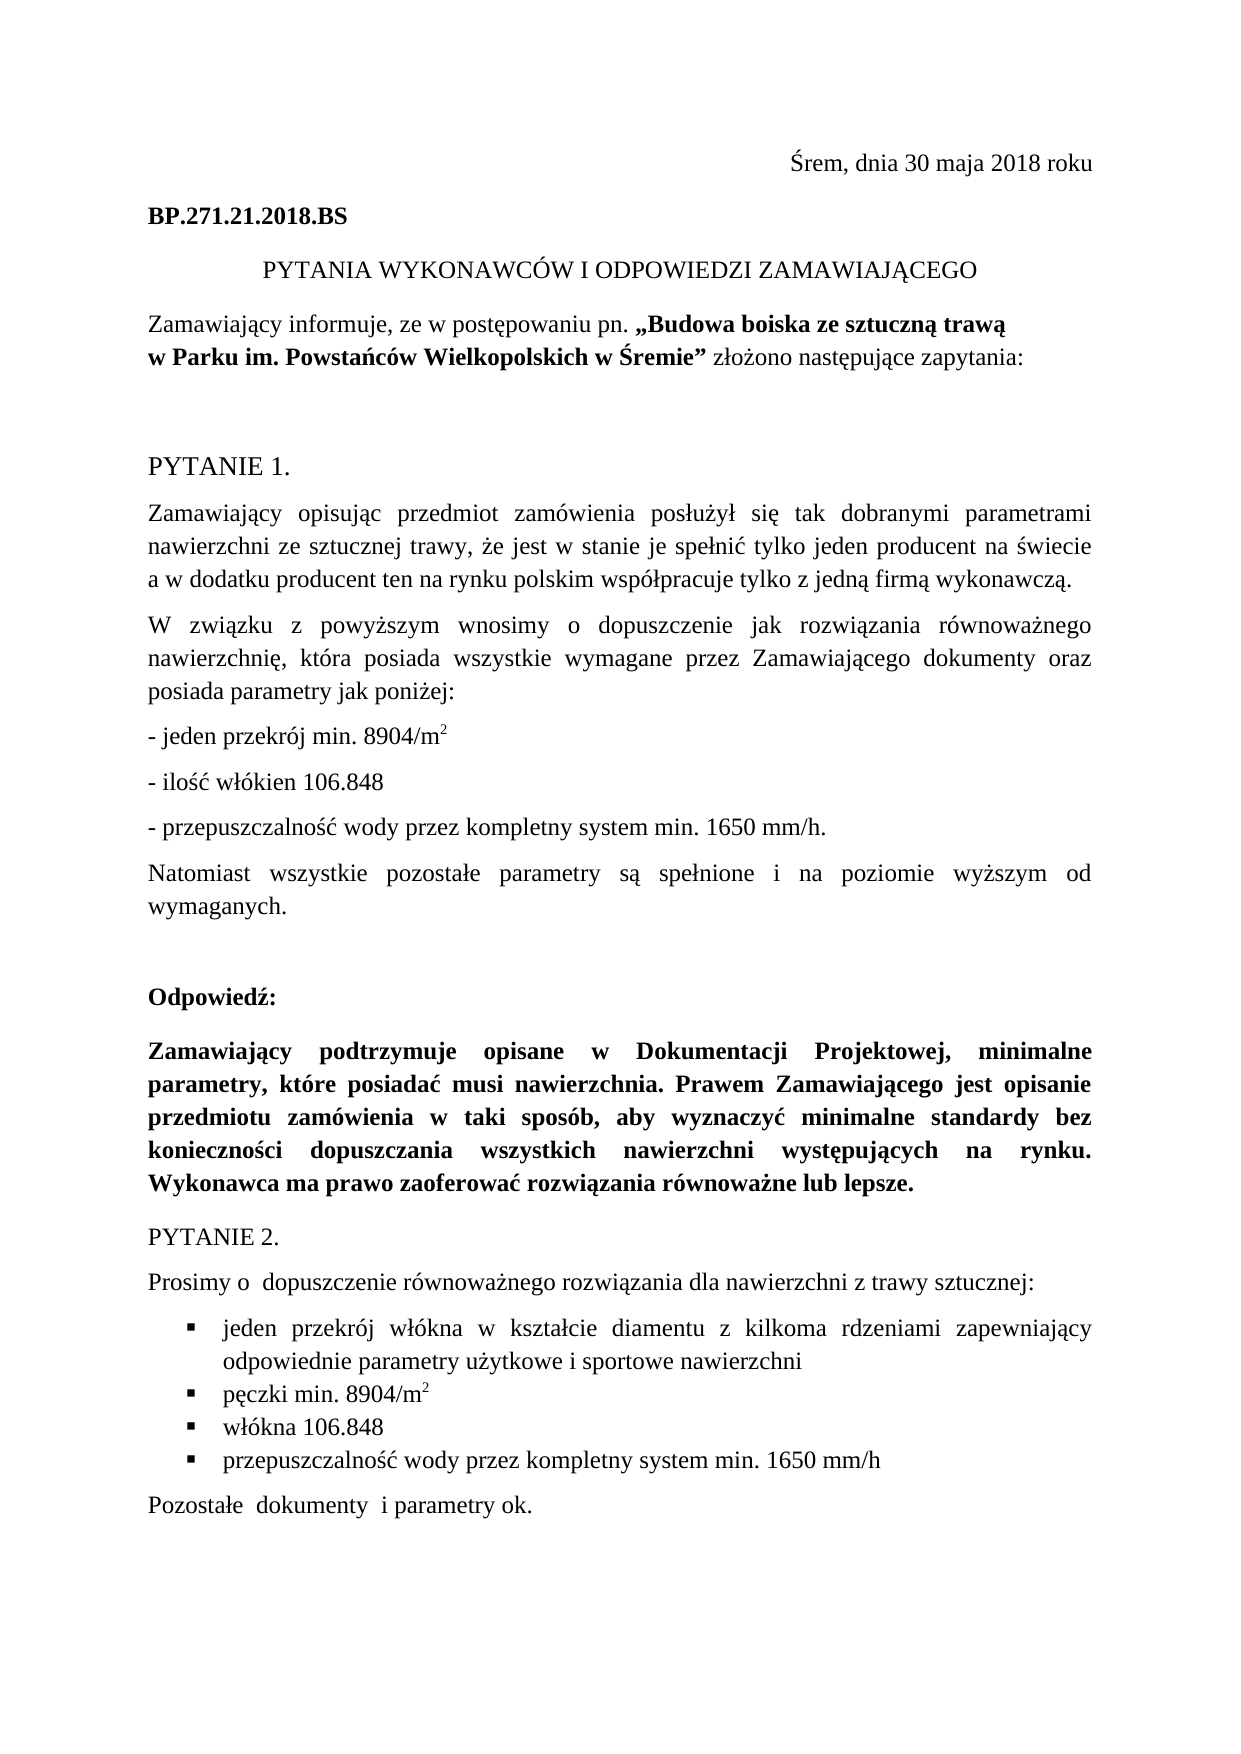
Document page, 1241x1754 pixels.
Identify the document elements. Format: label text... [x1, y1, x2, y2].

text W związku z powyższym wnosimy o dopuszczenie jak rozwiązania równoważnego nawierzchnię, która posiada wszystkie wymagane przez Zamawiającego dokumenty oraz posiada parametry jak poniżej: [148, 610, 1093, 704]
text Pozostałe dokumenty i parametry ok. [148, 1490, 1093, 1519]
text Śrem, dnia 30 maja 2018 roku [148, 148, 1093, 176]
list włókna 106.848 [185, 1412, 1093, 1441]
text - przepuszczalność wody przez kompletny system min. 1650 mm/h. [148, 812, 1093, 841]
subtitle BP.271.21.2018.BS [148, 201, 1093, 230]
text Natomiast wszystkie pozostałe parametry są spełnione i na poziomie wyższym od wymaganych. [148, 858, 1093, 919]
text Odpowiedź: [148, 982, 1093, 1011]
text PYTANIA WYKONAWCÓW I ODPOWIEDZI ZAMAWIAJĄCEGO [148, 255, 1093, 284]
list pęczki min. 8904/m2 [185, 1379, 1093, 1407]
text Zamawiający informuje, ze w postępowaniu pn. „Budowa boiska ze sztuczną trawą w Parku im. Powstańców Wielkopolskich w Śremie” złożono następujące zapytania: [148, 309, 1093, 371]
list jeden przekrój włókna w kształcie diamentu z kilkoma rdzeniami zapewniający odpowiednie parametry użytkowe i sportowe nawierzchni [185, 1313, 1093, 1374]
text Zamawiający podtrzymuje opisane w Dokumentacji Projektowej, minimalne parametry, które posiadać musi nawierzchnia. Prawem Zamawiającego jest opisanie przedmiotu zamówienia w taki sposób, aby wyznaczyć minimalne standardy bez konieczności dopuszczania wszystkich nawierzchni występujących na rynku. Wykonawca ma prawo zaoferować rozwiązania równoważne lub lepsze. [148, 1036, 1093, 1197]
list przepuszczalność wody przez kompletny system min. 1650 mm/h [185, 1445, 1093, 1473]
text - jeden przekrój min. 8904/m2 [148, 721, 1093, 750]
text PYTANIE 1. [148, 450, 1093, 481]
text Prosimy o dopuszczenie równoważnego rozwiązania dla nawierzchni z trawy sztucznej: [148, 1267, 1093, 1296]
text Zamawiający opisując przedmiot zamówienia posłużył się tak dobranymi parametrami nawierzchni ze sztucznej trawy, że jest w stanie je spełnić tylko jeden producent na świecie a w dodatku producent ten na rynku polskim współpracuje tylko z jedną firmą wykonawczą. [148, 498, 1093, 593]
text - ilość włókien 106.848 [148, 767, 1093, 796]
text PYTANIE 2. [148, 1222, 1093, 1250]
